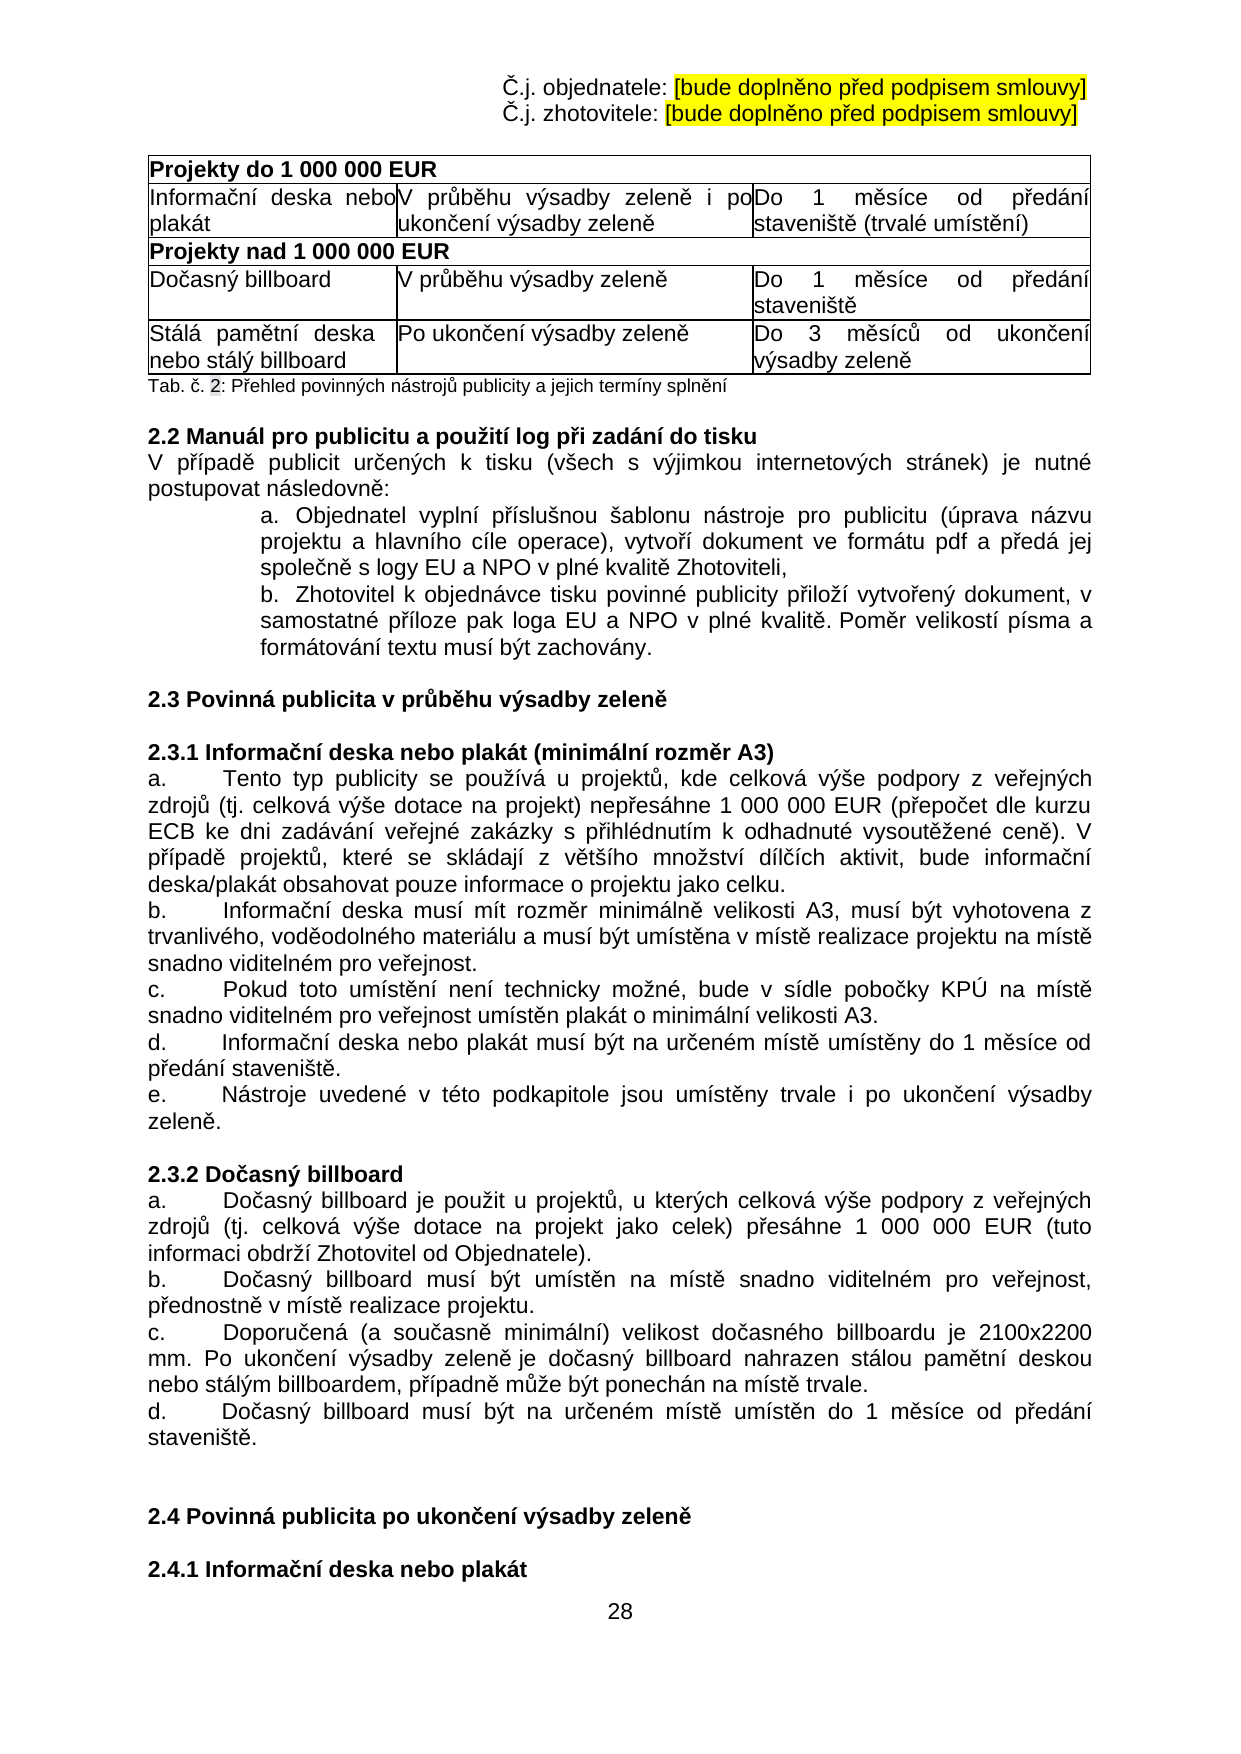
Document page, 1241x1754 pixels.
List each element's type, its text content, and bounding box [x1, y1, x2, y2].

text 2.2 Manuál pro publicitu a použití log při zadání do tisku [148, 423, 1093, 449]
text Tab. č. 2: Přehled povinných nástrojů publicity a jejich termíny splnění [221, 375, 1093, 396]
list Dočasný billboard musí být umístěn na místě snadno viditelném pro veřejnost, přednostně v místě realizace projektu. [148, 1266, 1093, 1319]
list Tento typ publicity se používá u projektů, kde celková výše podpory z veřejných zdrojů (tj. celková výše dotace na projekt) nepřesáhne 1 000 000 EUR (přepočet dle kurzu ECB ke dni zadávání veřejné zakázky s přihlédnutím k odhadnuté vysoutěžené ceně). V případě projektů, které se skládají z většího množství dílčích aktivit, bude informační deska/plakát obsahovat pouze informace o projektu jako celku. [148, 765, 1093, 897]
text d. Dočasný billboard musí být na určeném místě umístěn do 1 měsíce od předání staveniště. [148, 1398, 1093, 1450]
table_cell Do 1 měsíce od předání staveniště (trvalé umístění) [754, 184, 1090, 237]
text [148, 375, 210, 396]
text 2.3 Povinná publicita v průběhu výsadby zeleně [148, 686, 1093, 712]
text e. Nástroje uvedené v této podkapitole jsou umístěny trvale i po ukončení výsadby zeleně. [148, 1081, 1093, 1134]
list Pokud toto umístění není technicky možné, bude v sídle pobočky KPÚ na místě snadno viditelném pro veřejnost umístěn plakát o minimální velikosti A3. [148, 976, 1093, 1029]
table_cell Projekty nad 1 000 000 EUR [149, 238, 1090, 264]
text d. Informační deska nebo plakát musí být na určeném místě umístěny do 1 měsíce od předání staveniště. [148, 1029, 1093, 1081]
table_cell Informační deska nebo plakát [149, 184, 396, 237]
list Zhotovitel k objednávce tisku povinné publicity přiloží vytvořený dokument, v samostatné příloze pak loga EU a NPO v plné kvalitě. Poměr velikostí písma a formátování textu musí být zachovány. [260, 581, 1093, 660]
table_cell Projekty do 1 000 000 EUR [149, 156, 1090, 182]
table_cell Do 1 měsíce od předání staveniště [754, 266, 1090, 319]
list Doporučená (a současně minimální) velikost dočasného billboardu je 2100x2200 mm. Po ukončení výsadby zeleně je dočasný billboard nahrazen stálou pamětní deskou nebo stálým billboardem, případně může být ponechán na místě trvale. [148, 1319, 1093, 1398]
table_cell Dočasný billboard [149, 266, 396, 319]
list Objednatel vyplní příslušnou šablonu nástroje pro publicitu (úprava názvu projektu a hlavního cíle operace), vytvoří dokument ve formátu pdf a předá jej společně s logy EU a NPO v plné kvalitě Zhotoviteli, [260, 502, 1093, 581]
table_cell Po ukončení výsadby zeleně [398, 321, 752, 373]
text V případě publicit určených k tisku (všech s výjimkou internetových stránek) je nutné postupovat následovně: [148, 449, 1093, 502]
text 2.4 Povinná publicita po ukončení výsadby zeleně [148, 1503, 1093, 1529]
text 2.4.1 Informační deska nebo plakát [148, 1556, 1093, 1582]
table_cell Do 3 měsíců od ukončení výsadby zeleně [754, 321, 1090, 373]
table_cell V průběhu výsadby zeleně [398, 266, 752, 319]
list Dočasný billboard je použit u projektů, u kterých celková výše podpory z veřejných zdrojů (tj. celková výše dotace na projekt jako celek) přesáhne 1 000 000 EUR (tuto informaci obdrží Zhotovitel od Objednatele). [148, 1187, 1093, 1266]
text 2.3.1 Informační deska nebo plakát (minimální rozměr A3) [148, 739, 1093, 765]
list Informační deska musí mít rozměr minimálně velikosti A3, musí být vyhotovena z trvanlivého, voděodolného materiálu a musí být umístěna v místě realizace projektu na místě snadno viditelném pro veřejnost. [148, 897, 1093, 976]
table_cell Stálá pamětní deska nebo stálý billboard [149, 321, 396, 373]
table_cell V průběhu výsadby zeleně i po ukončení výsadby zeleně [398, 184, 752, 237]
text 2.3.2 Dočasný billboard [148, 1161, 1093, 1187]
